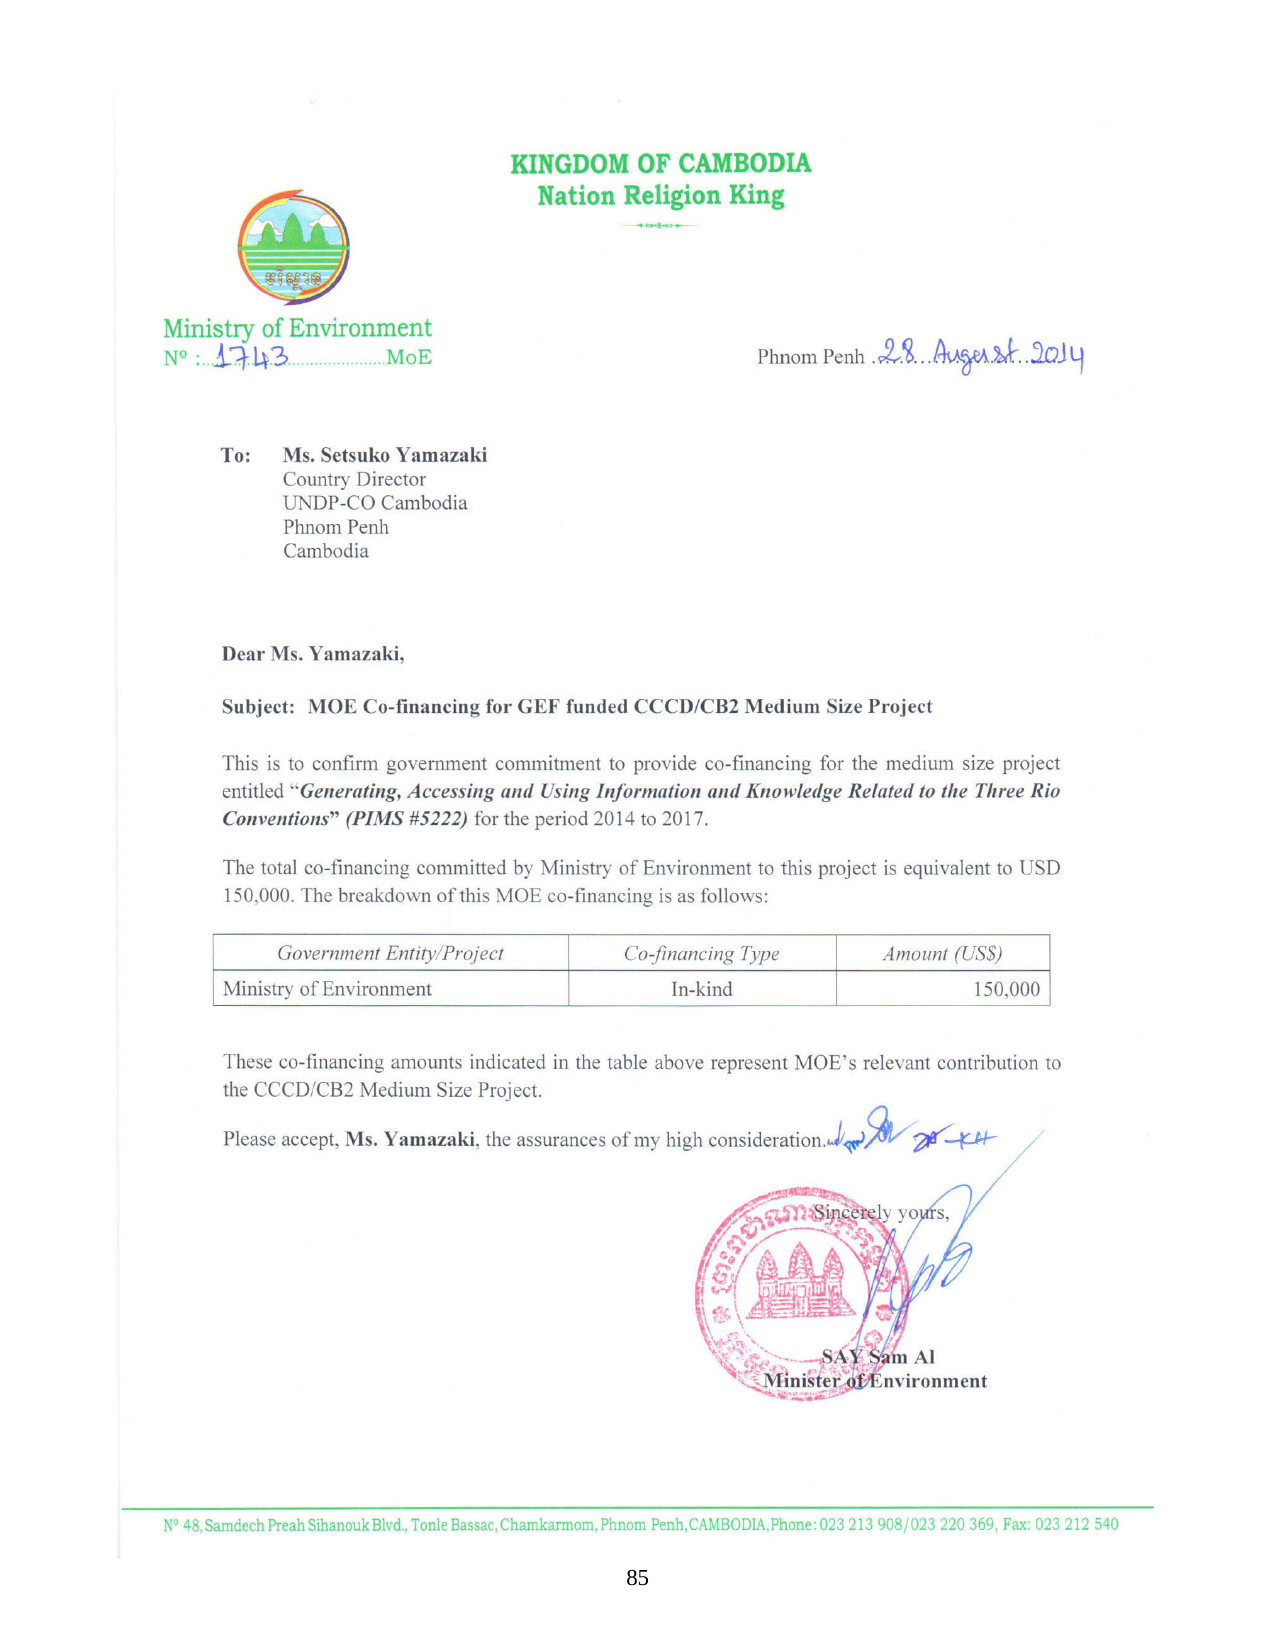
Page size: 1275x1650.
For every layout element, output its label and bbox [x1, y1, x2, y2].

picture [112, 86, 1153, 1556]
